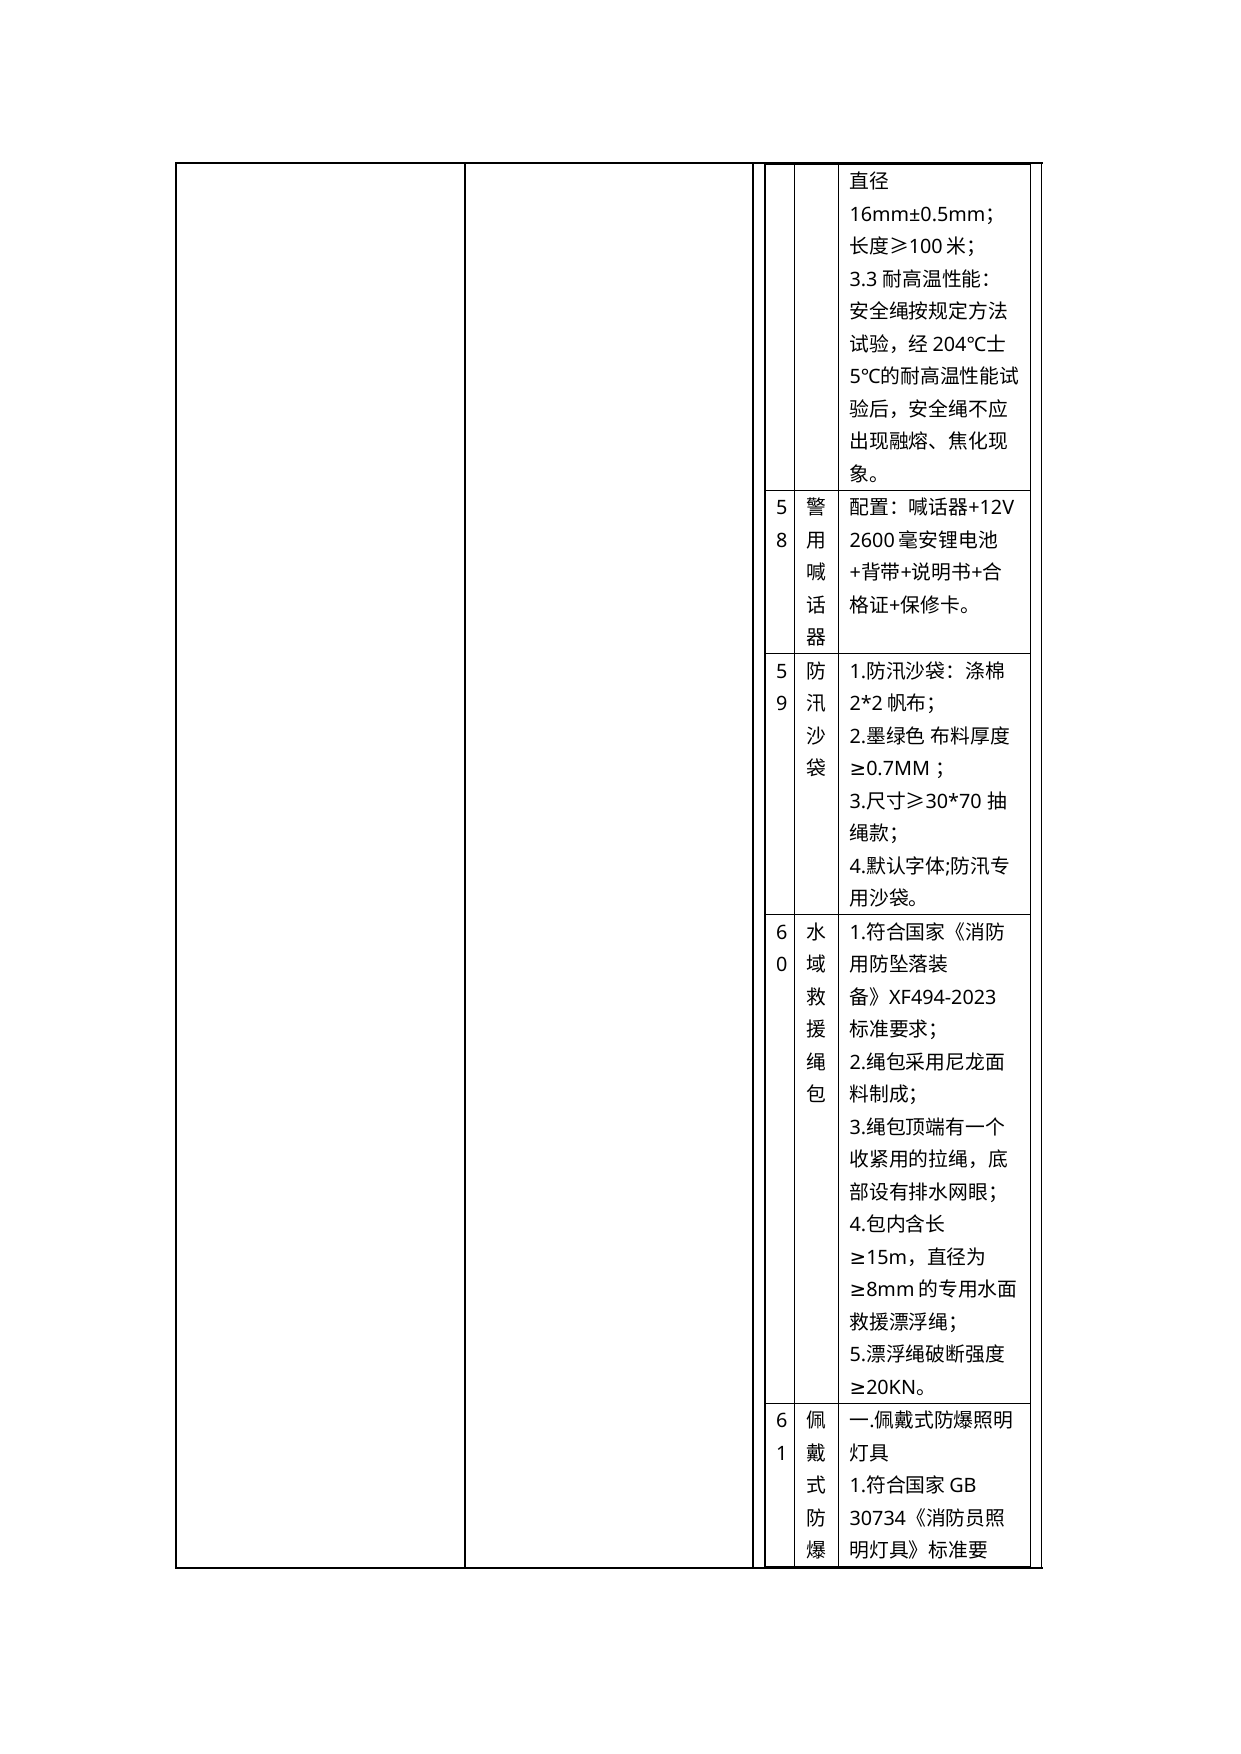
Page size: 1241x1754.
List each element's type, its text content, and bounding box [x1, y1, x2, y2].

table_cell 一、采购设备清单 二、详细技术要求 注：本包正压式空气呼吸器、单人自携式潜水装具为核心产品。 [795, 654, 838, 914]
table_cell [839, 1404, 1030, 1566]
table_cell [766, 491, 794, 653]
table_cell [754, 164, 764, 1567]
table_cell 一、采购设备清单 二、详细技术要求 注：本包正压式空气呼吸器、单人自携式潜水装具为核心产品。 [766, 654, 794, 914]
table_cell [466, 164, 752, 1567]
table_cell 一、采购设备清单 二、详细技术要求 注：本包正压式空气呼吸器、单人自携式潜水装具为核心产品。 [839, 654, 1030, 914]
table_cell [795, 915, 838, 1403]
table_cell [795, 491, 838, 653]
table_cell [1031, 164, 1041, 1567]
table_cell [766, 1404, 794, 1566]
table_cell 1 [177, 164, 464, 1567]
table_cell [795, 1404, 838, 1566]
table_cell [766, 165, 794, 490]
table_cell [839, 915, 1030, 1403]
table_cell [839, 165, 1030, 490]
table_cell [795, 165, 838, 490]
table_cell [839, 491, 1030, 653]
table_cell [766, 915, 794, 1403]
